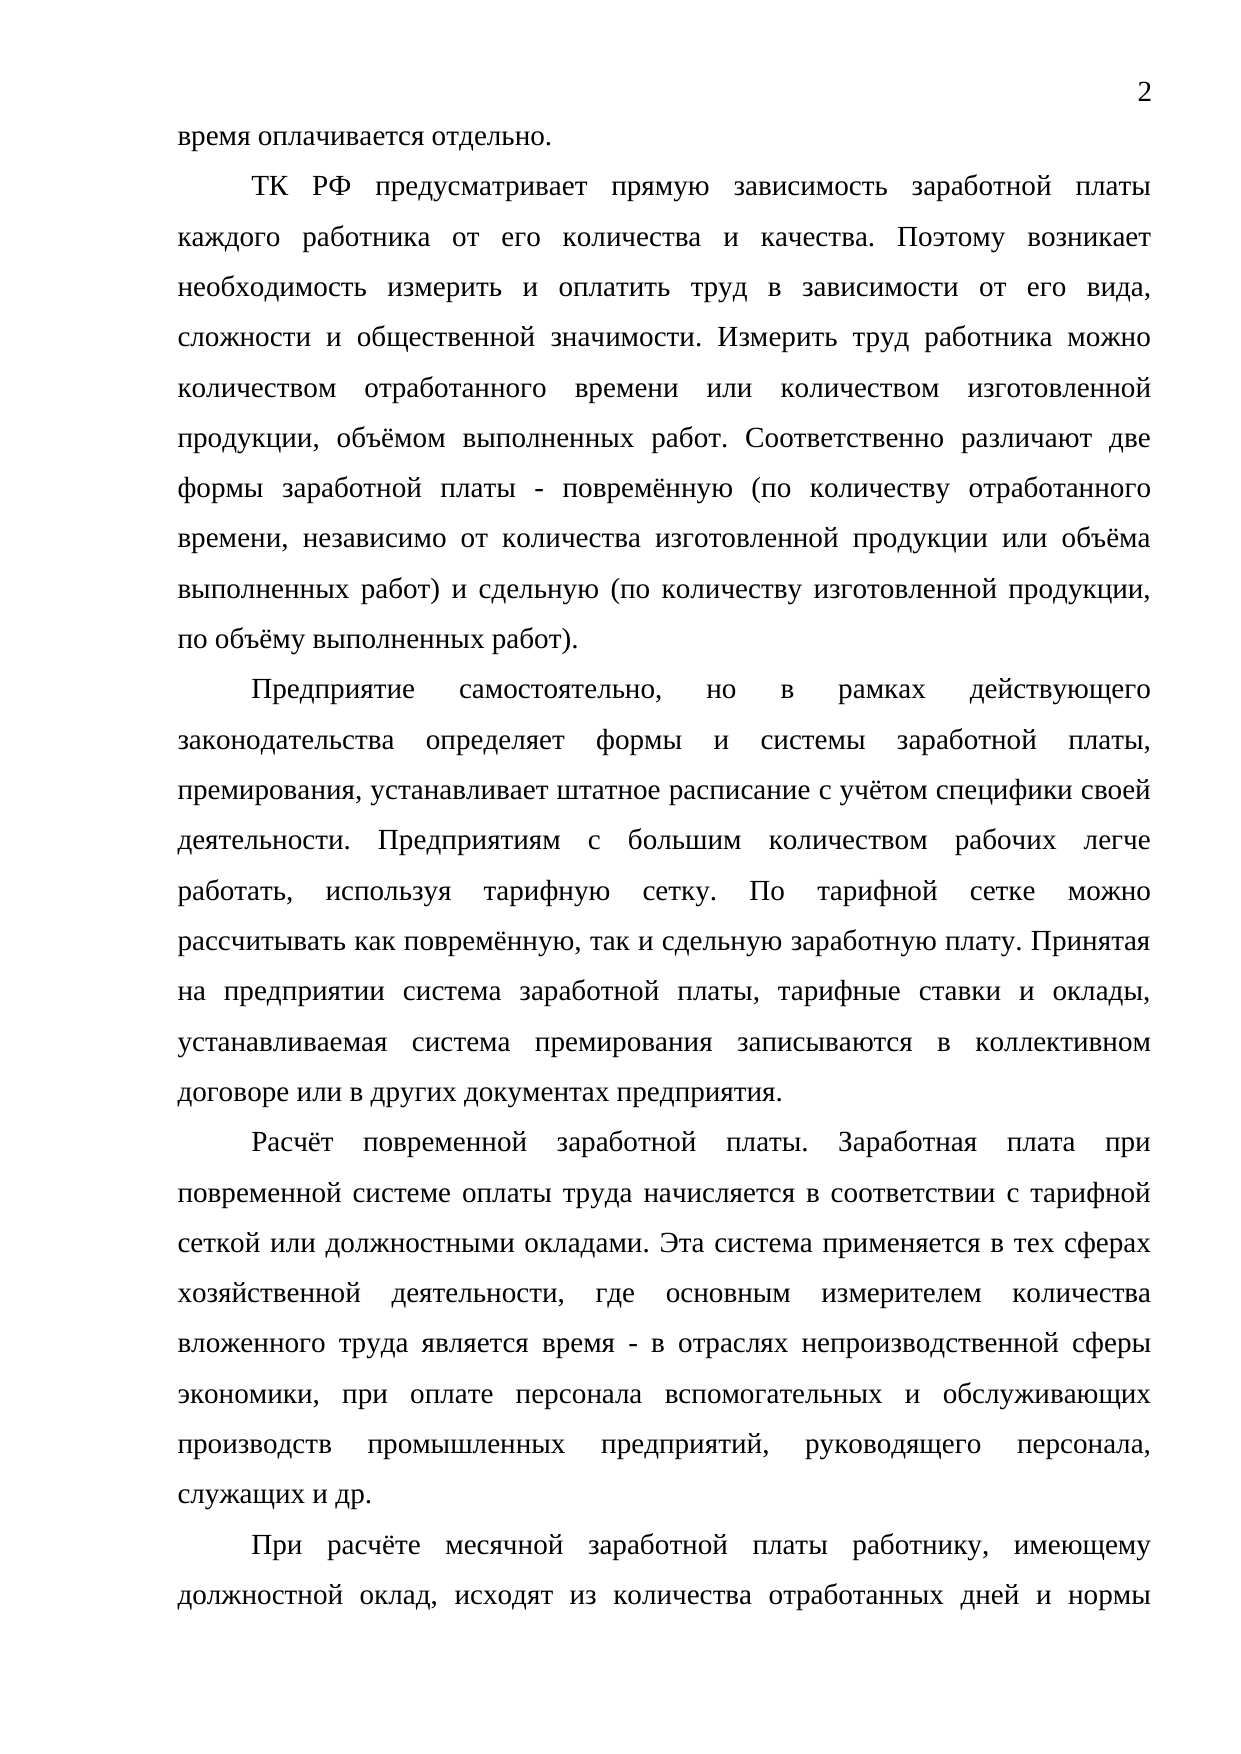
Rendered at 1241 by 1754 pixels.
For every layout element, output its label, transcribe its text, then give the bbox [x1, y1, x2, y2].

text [177, 1527, 1152, 1611]
text Предприятие самостоятельно, но в рамках действующего законодательства определяет формы и системы заработной платы, премирования, устанавливает штатное расписание с учётом специфики своей деятельности. Предприятиям с большим количеством рабочих легче работать, используя тарифную сетку. По тарифной сетке можно рассчитывать как повремённую, так и сдельную заработную плату. Принятая на предприятии система заработной платы, тарифные ставки и оклады, устанавливаемая система премирования записываются в коллективном договоре или в других документах предприятия. [177, 672, 1152, 1108]
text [177, 118, 1152, 152]
text ТК РФ предусматривает прямую зависимость заработной платы каждого работника от его количества и качества. Поэтому возникает необходимость измерить и оплатить труд в зависимости от его вида, сложности и общественной значимости. Измерить труд работника можно количеством отработанного времени или количеством изготовленной продукции, объёмом выполненных работ. Соответственно различают две формы заработной платы - повремённую (по количеству отработанного времени, независимо от количества изготовленной продукции или объёма выполненных работ) и сдельную (по количеству изготовленной продукции, по объёму выполненных работ). [177, 168, 1152, 655]
text Расчёт повременной заработной платы. Заработная плата при повременной системе оплаты труда начисляется в соответствии с тарифной сеткой или должностными окладами. Эта система применяется в тех сферах хозяйственной деятельности, где основным измерителем количества вложенного труда является время - в отраслях непроизводственной сферы экономики, при оплате персонала вспомогательных и обслуживающих производств промышленных предприятий, руководящего персонала, служащих и др. [177, 1124, 1152, 1510]
